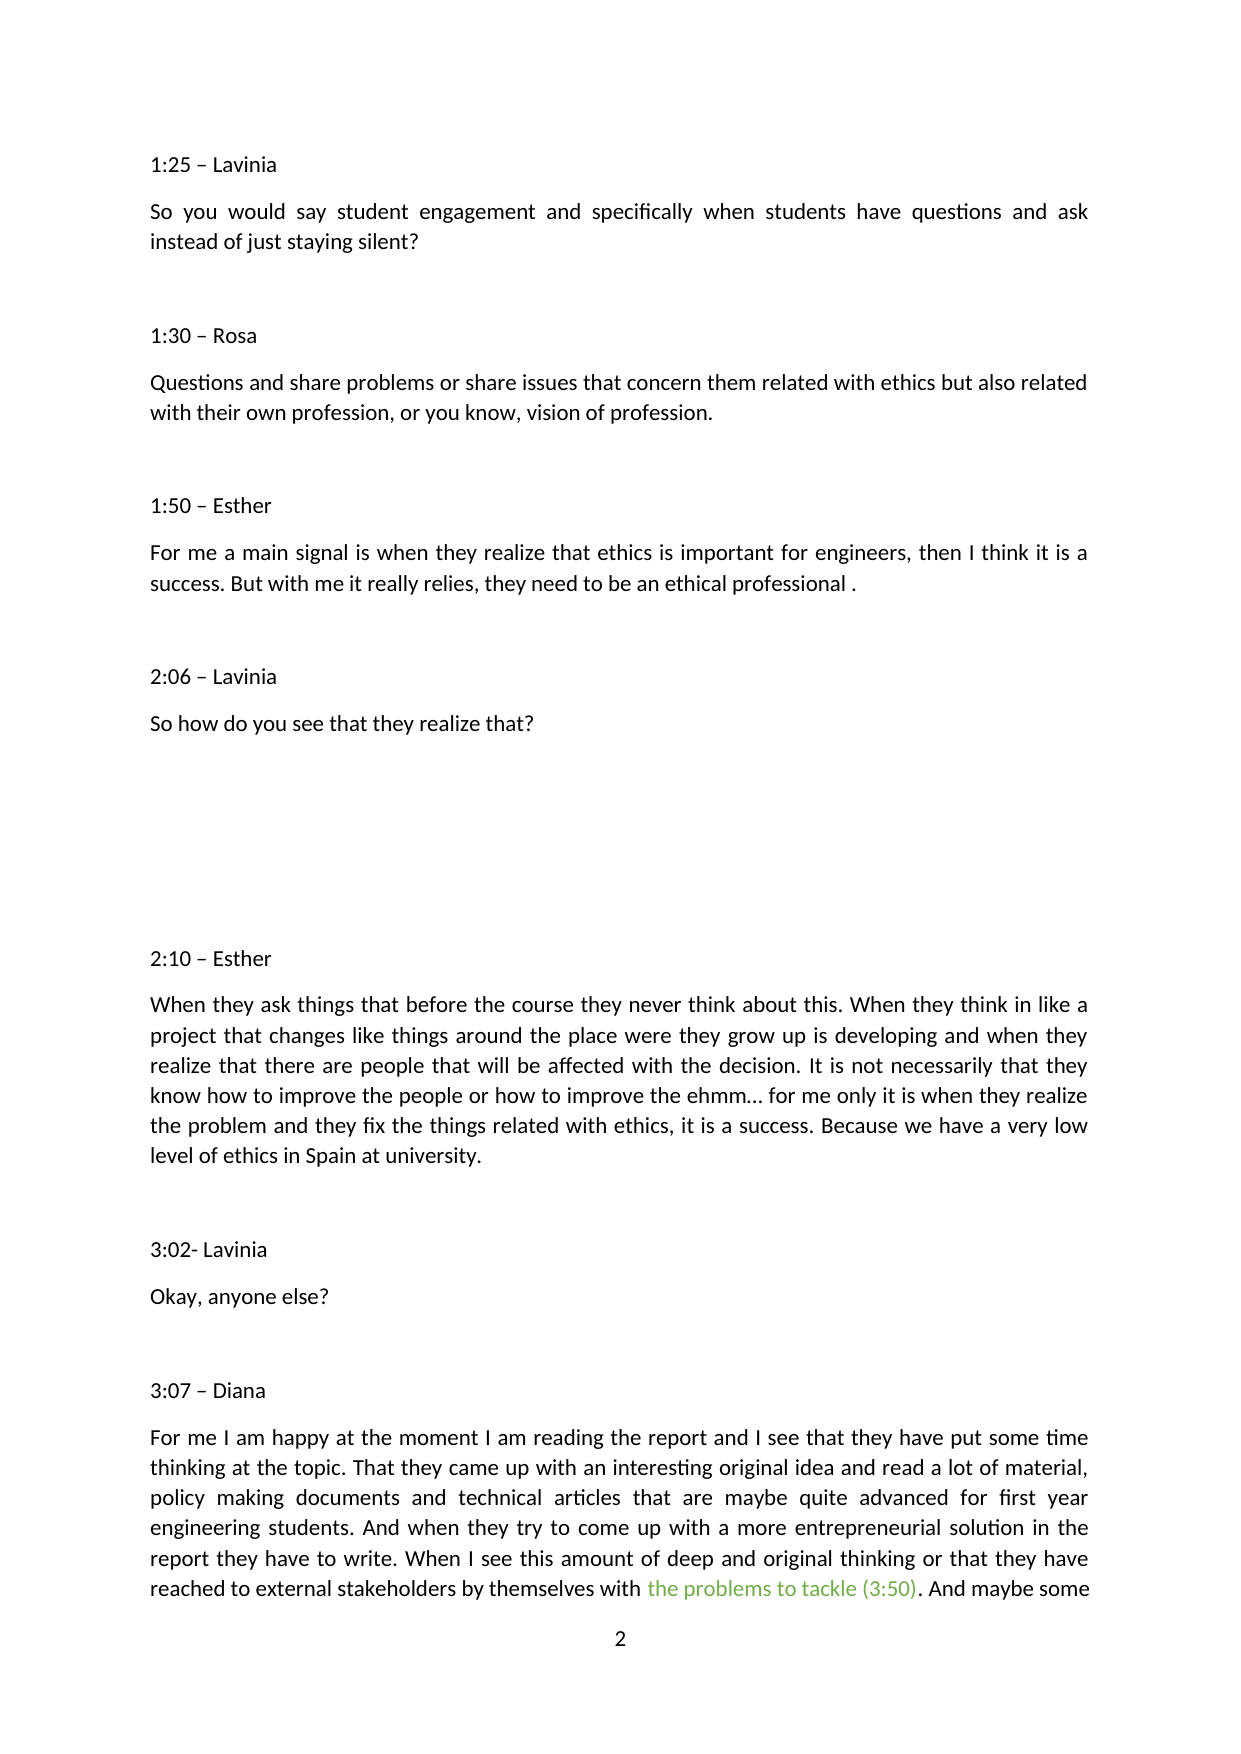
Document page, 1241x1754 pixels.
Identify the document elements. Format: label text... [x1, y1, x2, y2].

text So how do you see that they realize that? [150, 709, 1090, 737]
text 1:25 – Lavinia [150, 150, 1090, 178]
text For me a main signal is when they realize that ethics is important for engineers, then I think it is a success. But with me it really relies, they need to be an ethical professional . [150, 538, 1090, 597]
text 2:06 – Lavinia [150, 662, 1090, 691]
text So you would say student engagement and specifically when students have questions and ask instead of just staying silent? [150, 197, 1090, 255]
text Questions and share problems or share issues that concern them related with ethics but also related with their own profession, or you know, vision of profession. [150, 368, 1090, 426]
text 2:10 – Esther [150, 944, 1090, 972]
text When they ask things that before the course they never think about this. When they think in like a project that changes like things around the place were they grow up is developing and when they realize that there are people that will be affected with the decision. It is not necessarily that they know how to improve the people or how to improve the ehmm… for me only it is when they realize the problem and they fix the things related with ethics, it is a success. Because we have a very low level of ethics in Spain at university. [150, 991, 1090, 1170]
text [150, 1423, 1090, 1602]
text 3:02- Lavinia [150, 1235, 1090, 1263]
text 1:30 – Rosa [150, 321, 1090, 349]
text Okay, anyone else? [150, 1282, 1090, 1310]
text 1:50 – Esther [150, 492, 1090, 520]
text 3:07 – Diana [150, 1376, 1090, 1404]
